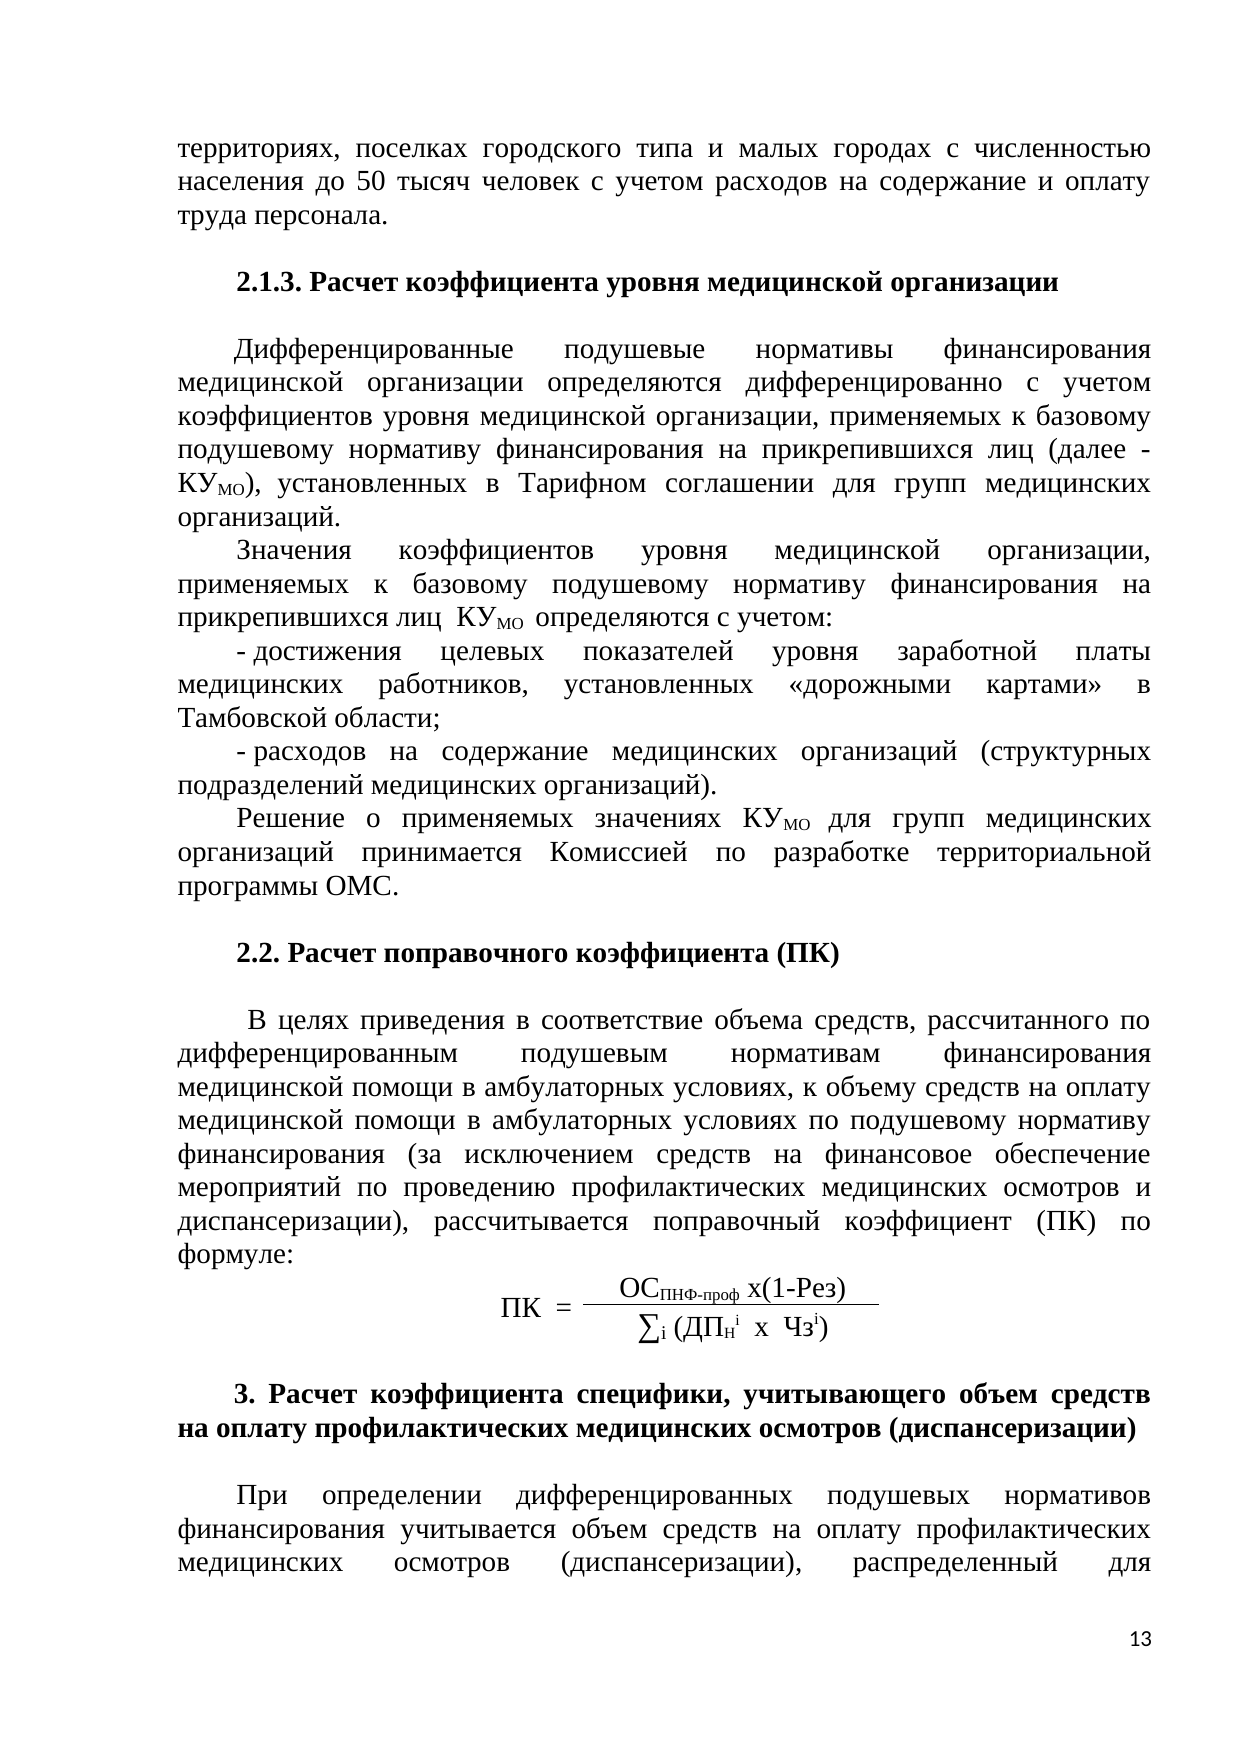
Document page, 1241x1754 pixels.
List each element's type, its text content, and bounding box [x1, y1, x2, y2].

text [177, 130, 1152, 230]
text 3. Расчет коэффициента специфики, учитывающего объем средств на оплату профилактических медицинских осмотров (диспансеризации) [177, 1377, 1152, 1444]
text - расходов на содержание медицинских организаций (структурных подразделений медицинских организаций). [177, 733, 1152, 801]
text Дифференцированные подушевые нормативы финансирования медицинской организации определяются дифференцированно с учетом коэффициентов уровня медицинской организации, применяемых к базовому подушевому нормативу финансирования на прикрепившихся лиц (далее - КУМО), установленных в Тарифном соглашении для групп медицинских организаций. [177, 331, 1152, 532]
text Решение о применяемых значениях КУМО для групп медицинских организаций принимается Комиссией по разработке территориальной программы ОМС. [177, 801, 1152, 901]
text 2.1.3. Расчет коэффициента уровня медицинской организации [177, 264, 1152, 297]
table_header ОСПНФ-проф х(1-Рез) [583, 1270, 879, 1304]
text В целях приведения в соответствие объема средств, рассчитанного по дифференцированным подушевым нормативам финансирования медицинской помощи в амбулаторных условиях, к объему средств на оплату медицинской помощи в амбулаторных условиях по подушевому нормативу финансирования (за исключением средств на финансовое обеспечение мероприятий по проведению профилактических медицинских осмотров и диспансеризации), рассчитывается поправочный коэффициент (ПК) по формуле: [177, 1002, 1152, 1270]
table_cell ∑i (ДПНi х Чзi) [583, 1305, 879, 1343]
text 2.2. Расчет поправочного коэффициента (ПК) [177, 935, 1152, 968]
text - достижения целевых показателей уровня заработной платы медицинских работников, установленных «дорожными картами» в Тамбовской области; [177, 633, 1152, 733]
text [177, 1477, 1152, 1578]
table_header ПК = [450, 1270, 583, 1343]
text Значения коэффициентов уровня медицинской организации, применяемых к базовому подушевому нормативу финансирования на прикрепившихся лиц КУМО определяются с учетом: [177, 532, 1152, 633]
